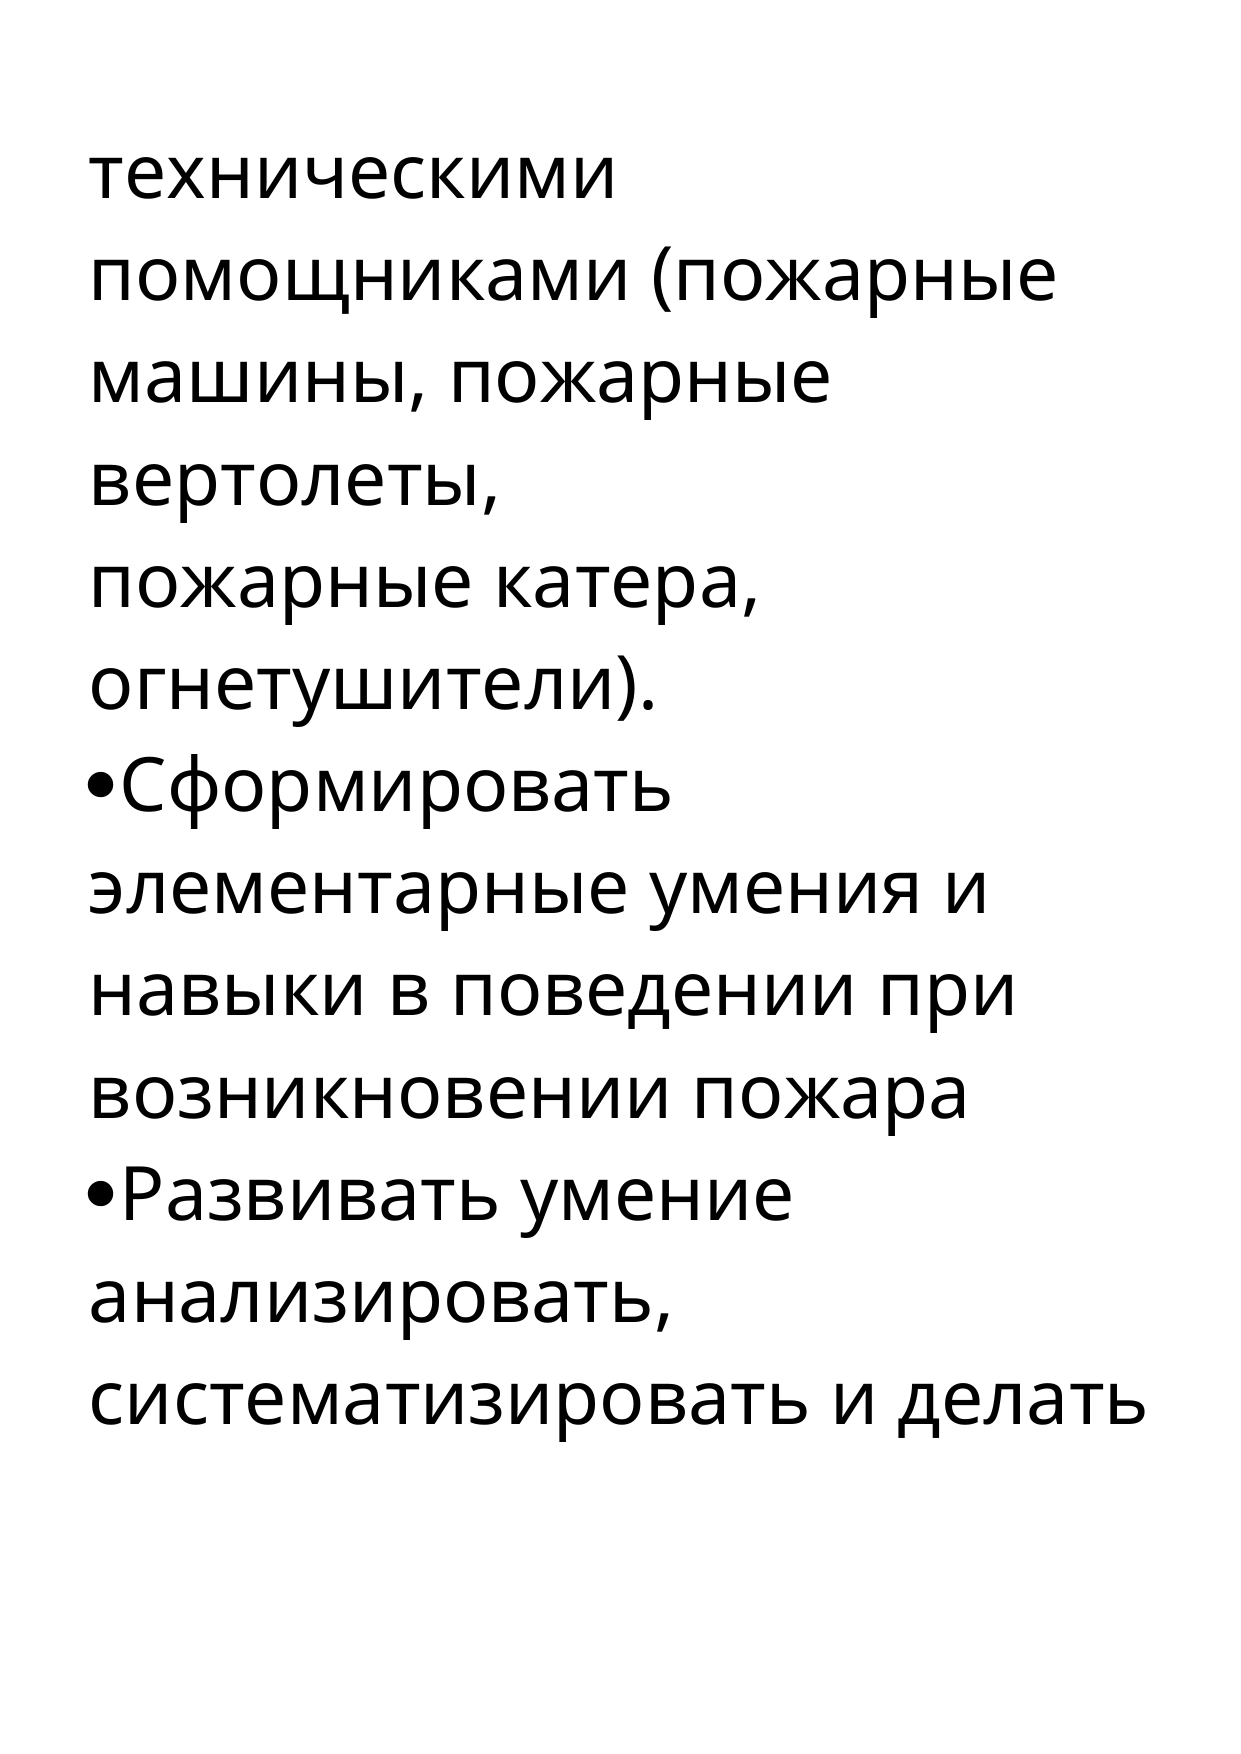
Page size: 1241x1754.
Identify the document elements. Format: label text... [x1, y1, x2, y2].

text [89, 118, 1167, 527]
text пожарные катера, огнетушители). [89, 527, 1167, 731]
text Сформировать элементарные умения и навыки в поведении при возникновении пожара [89, 731, 1167, 1140]
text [89, 1140, 1167, 1447]
